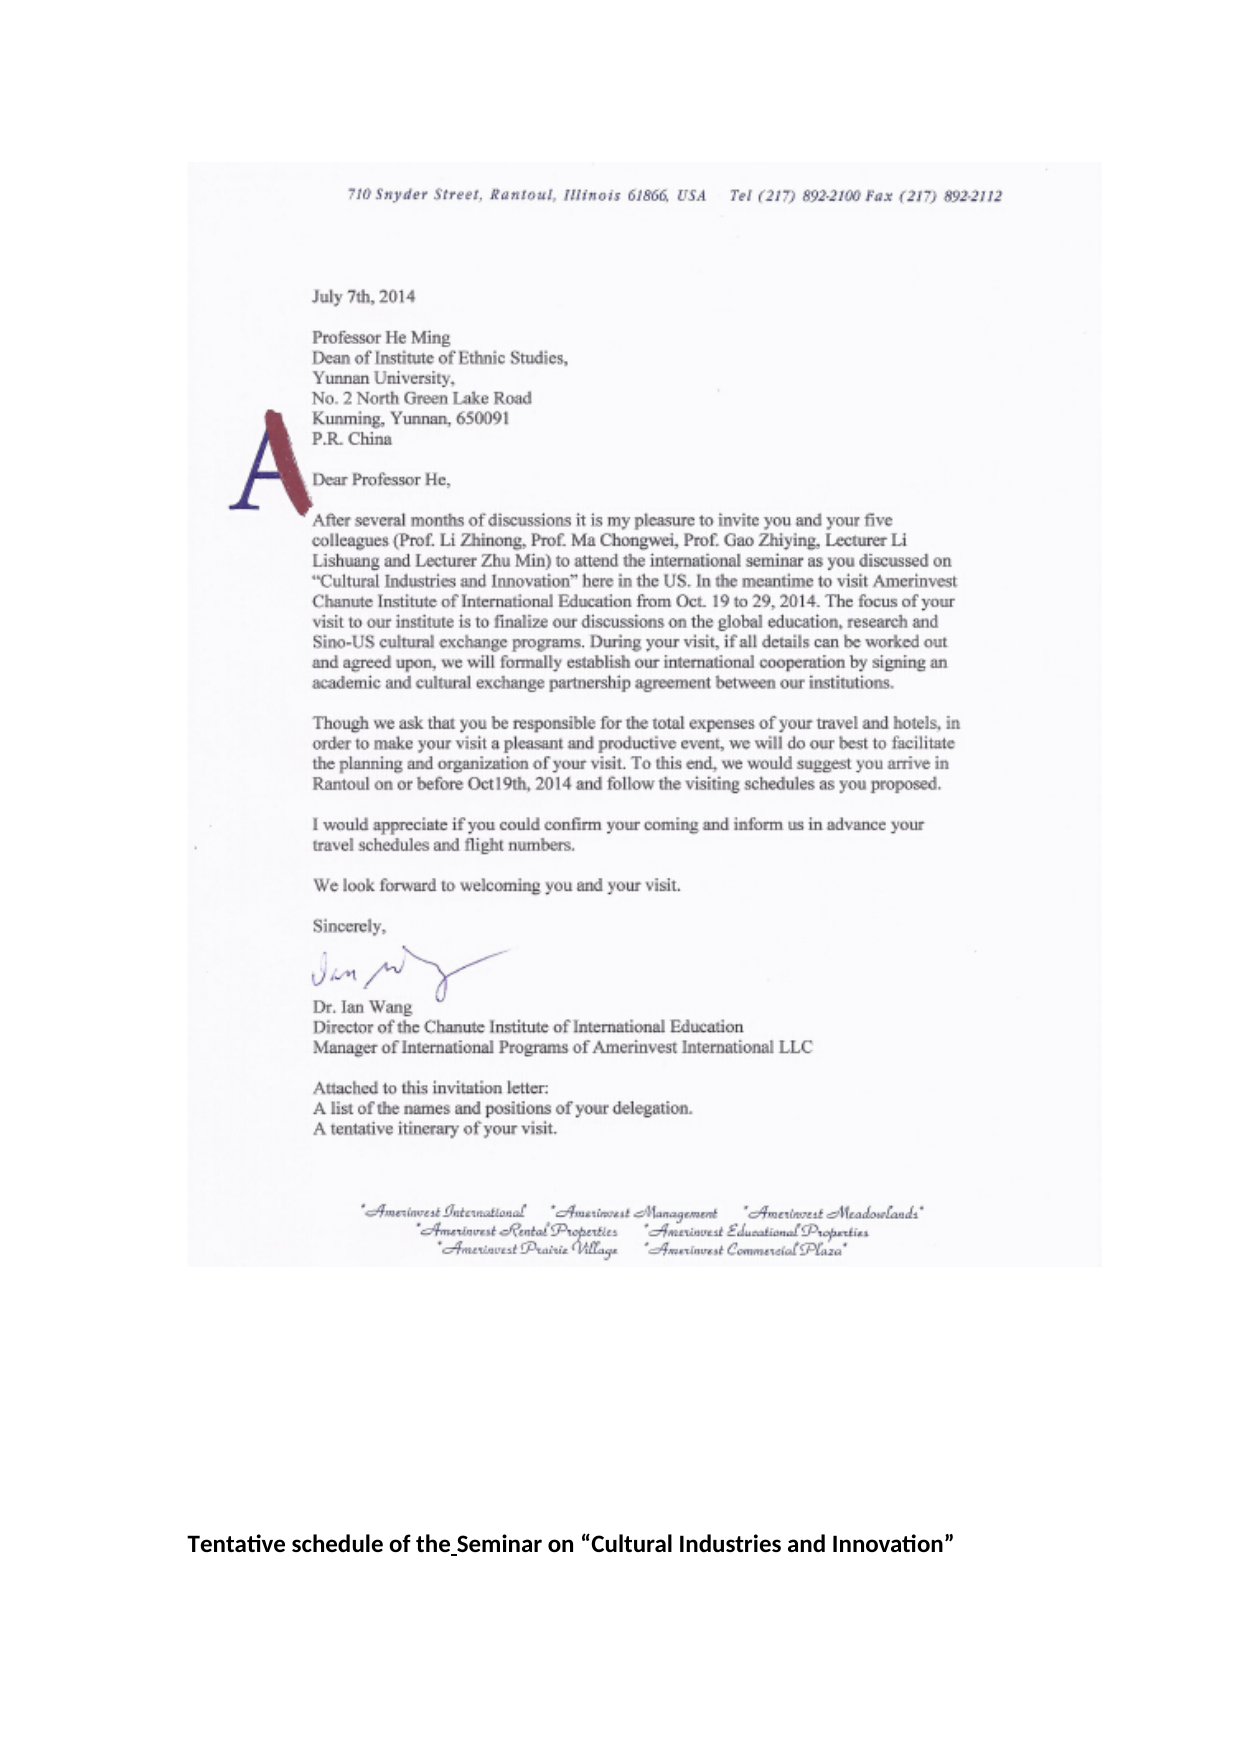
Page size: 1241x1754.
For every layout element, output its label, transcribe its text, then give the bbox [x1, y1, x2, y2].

text Tentative schedule of the Seminar on “Cultural Industries and Innovation” [187, 1527, 1053, 1559]
picture [187, 162, 1102, 1267]
